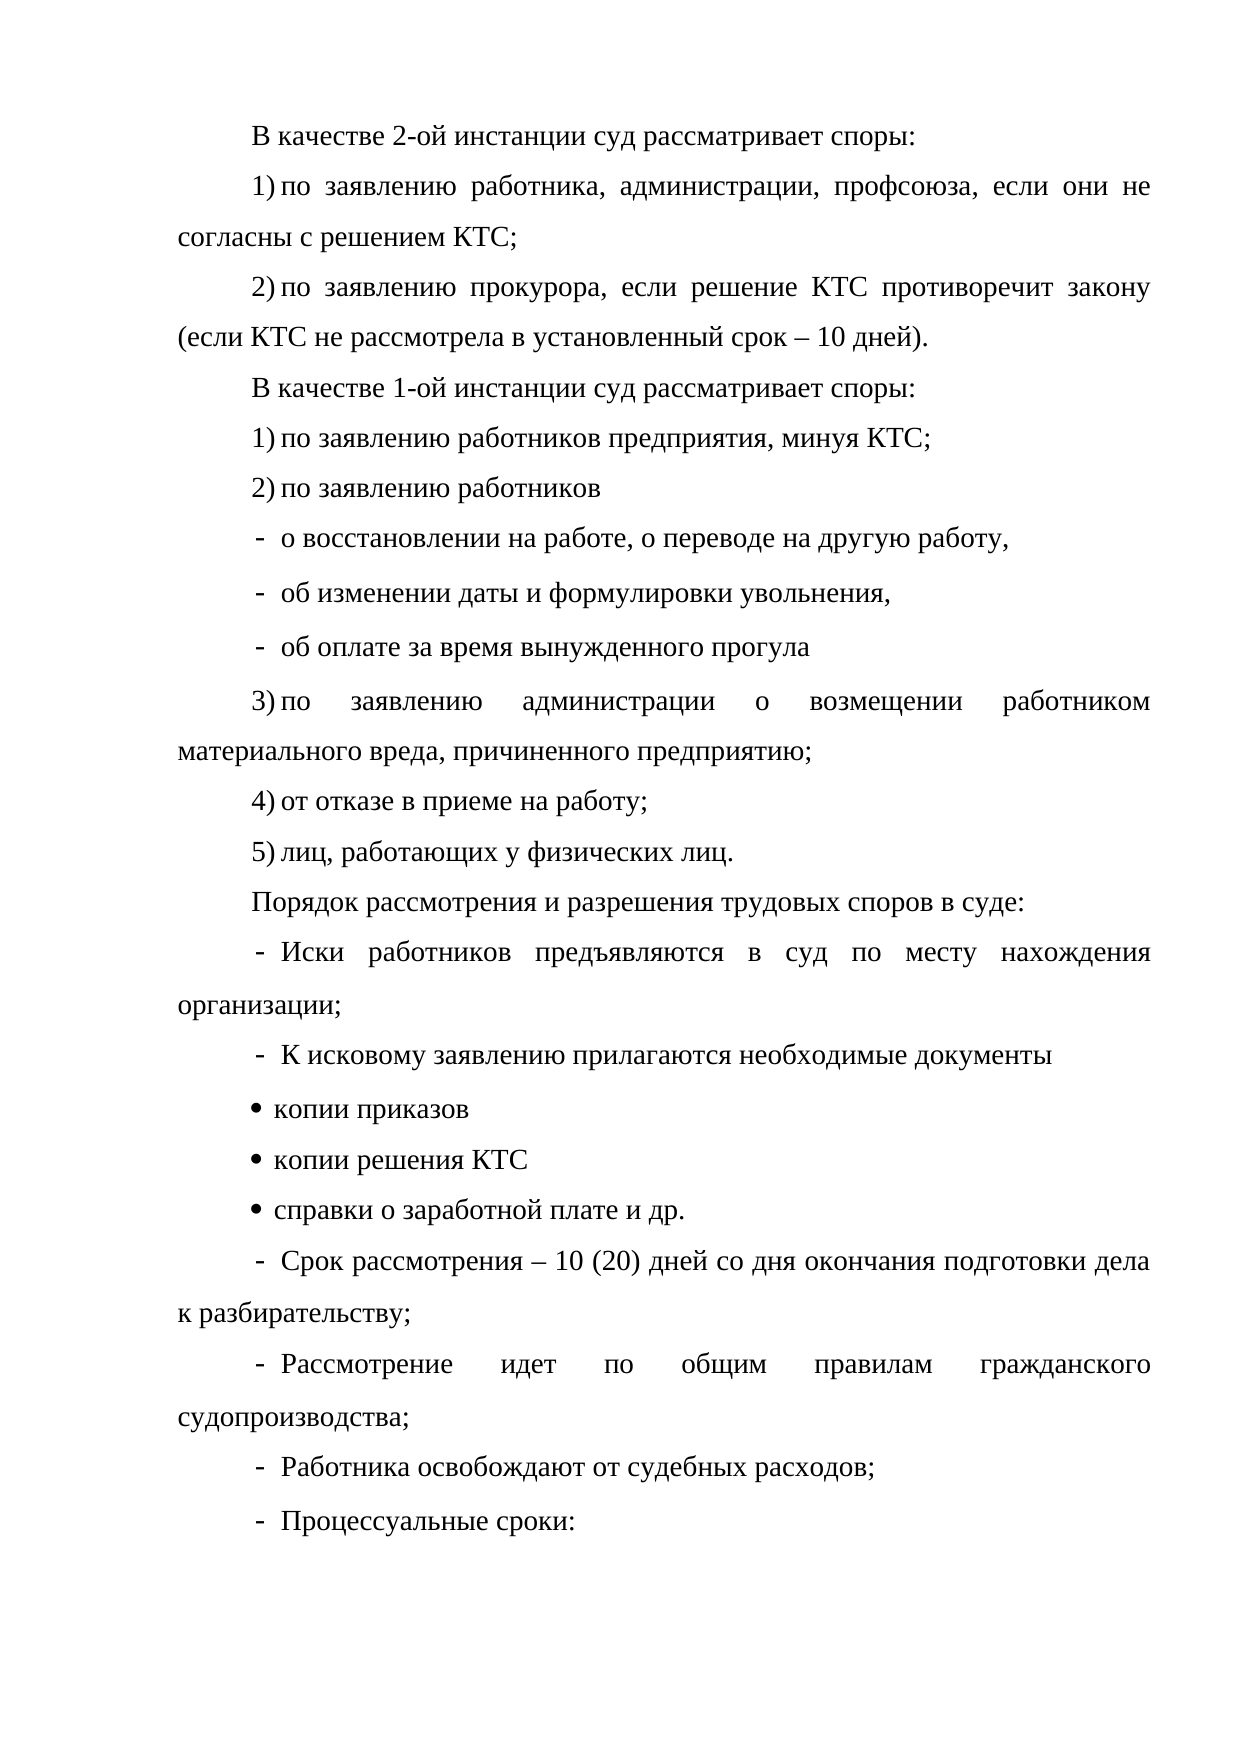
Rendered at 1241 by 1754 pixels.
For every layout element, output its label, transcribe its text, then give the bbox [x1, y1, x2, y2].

list Иски работников предъявляются в суд по месту нахождения организации; [177, 934, 1152, 1021]
list об изменении даты и формулировки увольнения, [177, 575, 1152, 611]
list от отказе в приеме на работу; [177, 783, 1152, 817]
text Порядок рассмотрения и разрешения трудовых споров в суде: [177, 884, 1152, 918]
text В качестве 1-ой инстанции суд рассматривает споры: [177, 370, 1152, 403]
list по заявлению работников предприятия, минуя КТС; [177, 420, 1152, 453]
list по заявлению работников [177, 470, 1152, 504]
list копии приказов [177, 1092, 1152, 1125]
list о восстановлении на работе, о переводе на другую работу, [177, 521, 1152, 557]
list Рассмотрение идет по общим правилам гражданского судопроизводства; [177, 1346, 1152, 1432]
list справки о заработной плате и др. [177, 1192, 1152, 1226]
list Работника освобождают от судебных расходов; [177, 1449, 1152, 1485]
text В качестве 2-ой инстанции суд рассматривает споры: [177, 118, 1152, 152]
list лиц, работающих у физических лиц. [177, 834, 1152, 867]
list копии решения КТС [177, 1142, 1152, 1176]
list об оплате за время вынужденного прогула [177, 629, 1152, 665]
list Срок рассмотрения – 10 (20) дней со дня окончания подготовки дела к разбирательству; [177, 1243, 1152, 1329]
list К исковому заявлению прилагаются необходимые документы [177, 1037, 1152, 1073]
list по заявлению работника, администрации, профсоюза, если они не согласны с решением КТС; [177, 168, 1152, 252]
list Процессуальные сроки: [177, 1503, 1152, 1539]
list по заявлению администрации о возмещении работником материального вреда, причиненного предприятию; [177, 683, 1152, 767]
list по заявлению прокурора, если решение КТС противоречит закону (если КТС не рассмотрела в установленный срок – 10 дней). [177, 269, 1152, 353]
